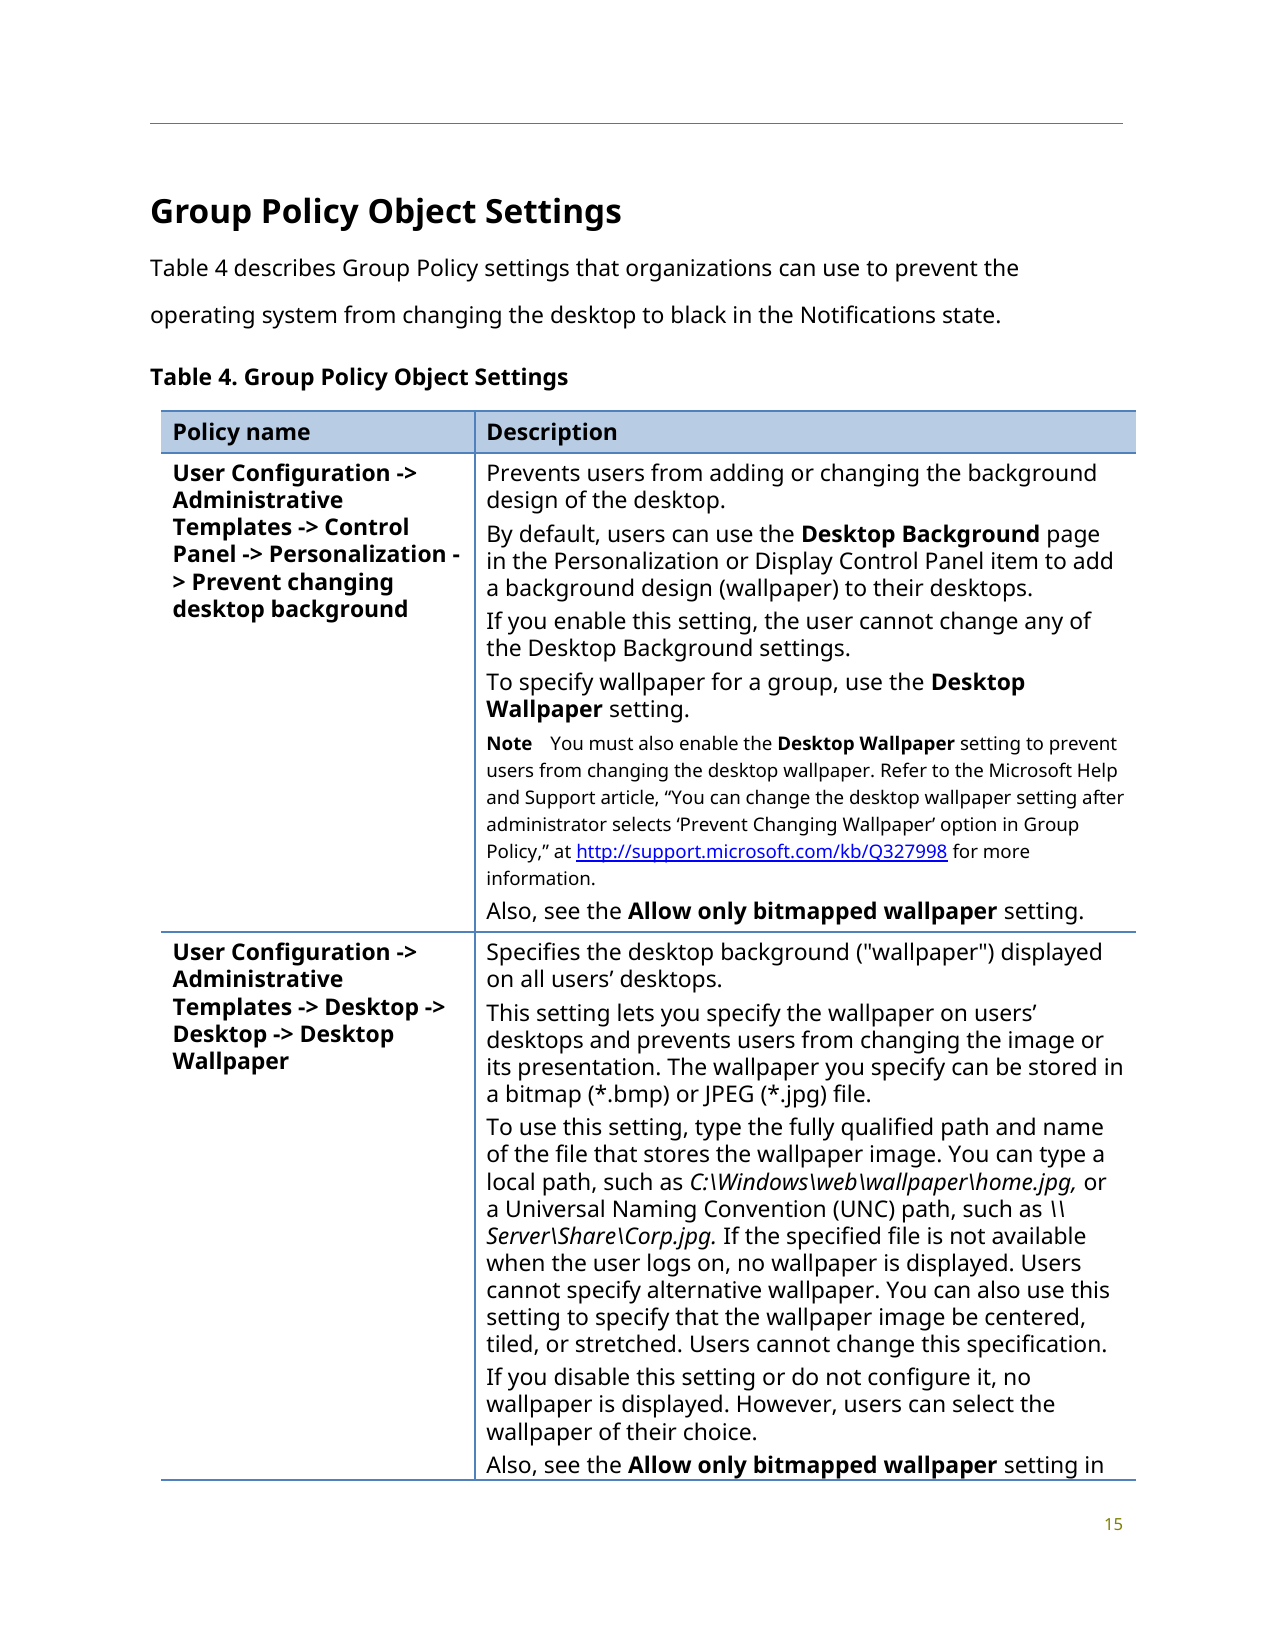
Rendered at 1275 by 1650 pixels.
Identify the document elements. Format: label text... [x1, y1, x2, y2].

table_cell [476, 933, 1136, 1479]
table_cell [161, 933, 474, 1479]
table_cell Prevents users from adding or changing the background design of the desktop. By default, users can use the Desktop Background page in the Personalization or Display Control Panel item to add a background design (wallpaper) to their desktops. If you enable this setting, the user cannot change any of the Desktop Background settings. To specify wallpaper for a group, use the Desktop Wallpaper setting. Note You must also enable the Desktop Wallpaper setting to prevent users from changing the desktop wallpaper. Refer to the Microsoft Help and Support article, “You can change the desktop wallpaper setting after administrator selects ‘Prevent Changing Wallpaper’ option in Group Policy,” at http://support.microsoft.com/kb/Q327998 for more information. Also, see the Allow only bitmapped wallpaper setting. [476, 454, 1136, 931]
text Table 4. Group Policy Object Settings [150, 364, 1125, 391]
text Table 4 describes Group Policy settings that organizations can use to prevent the operating system from changing the desktop to black in the Notifications state. [150, 252, 1125, 330]
subtitle Group Policy Object Settings [150, 187, 1125, 233]
table_header Description [476, 412, 1136, 452]
table_header Policy name [161, 412, 474, 452]
table_cell User Configuration -> Administrative Templates -> Control Panel -> Personalization -> Prevent changing desktop background [161, 454, 474, 931]
